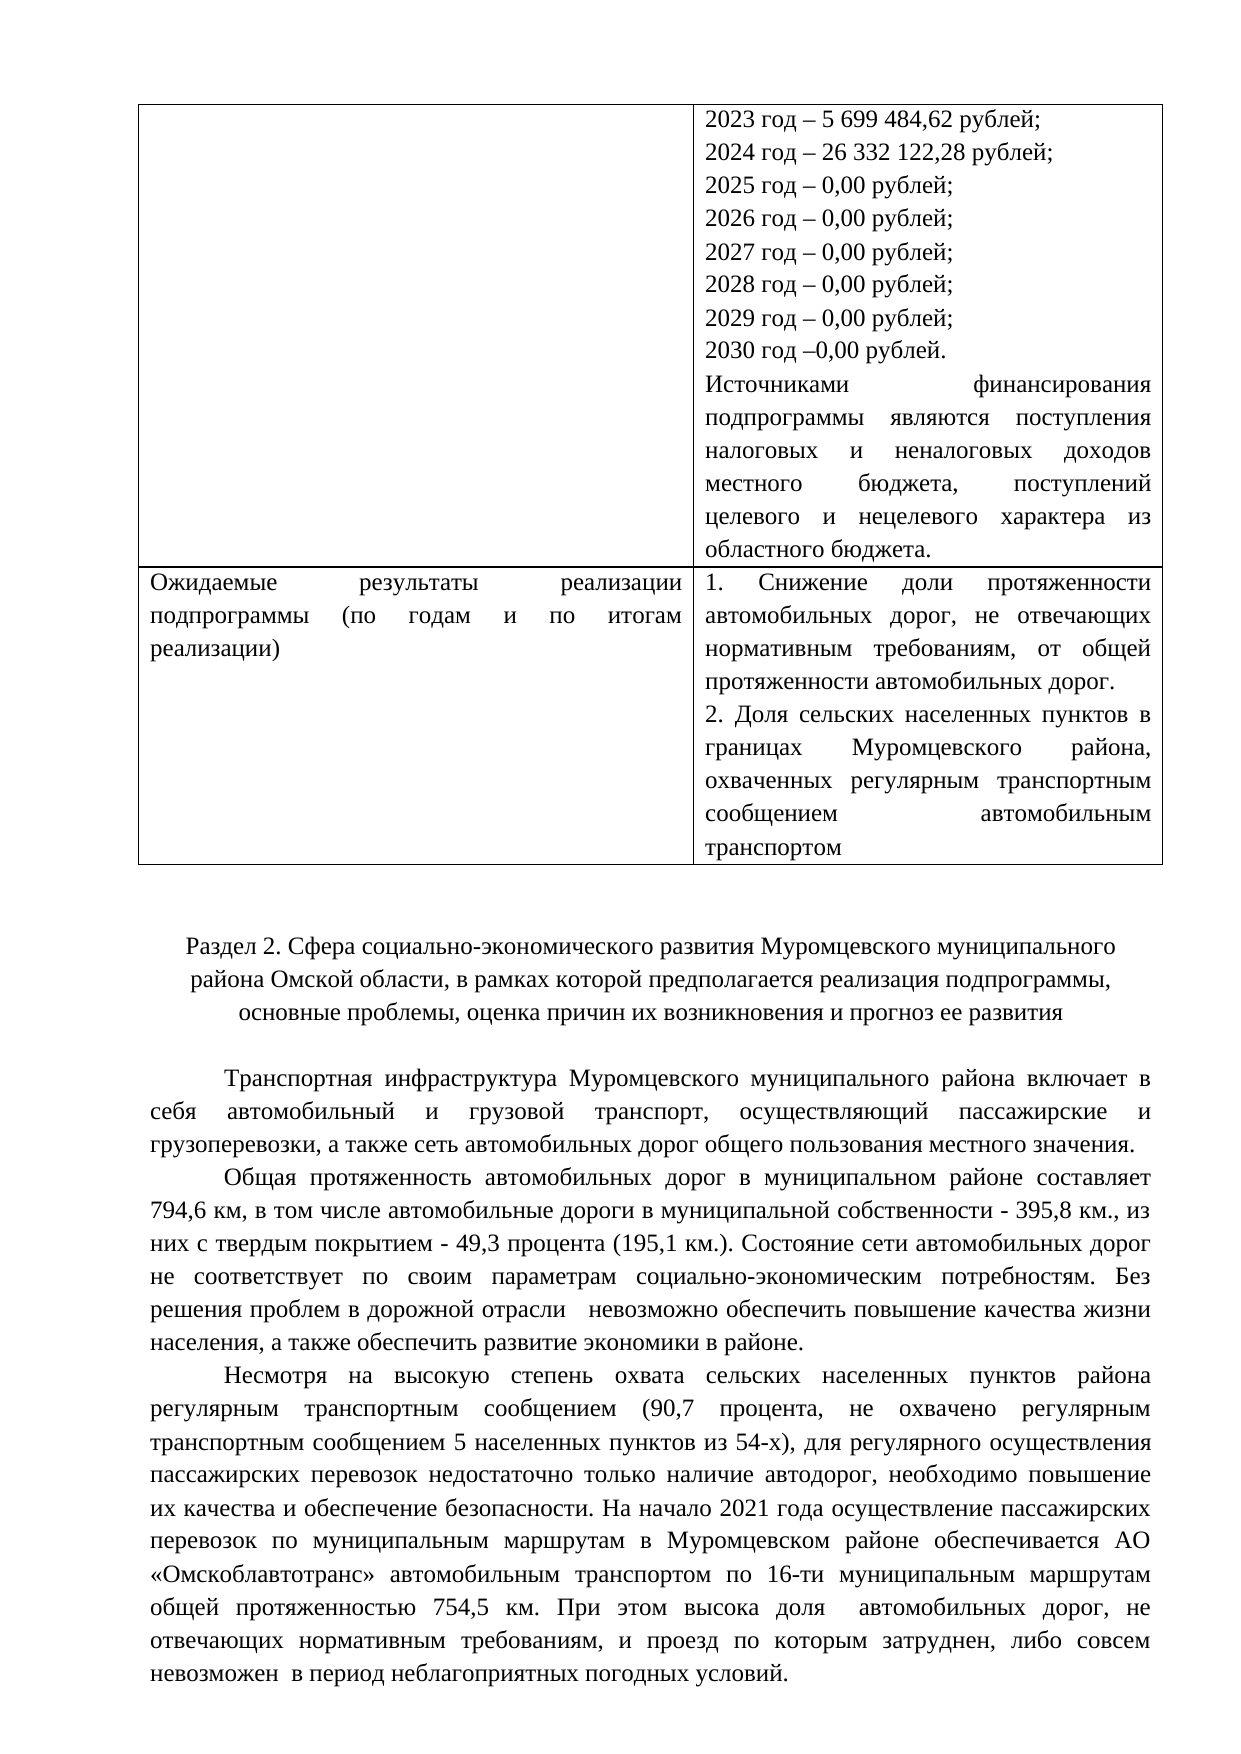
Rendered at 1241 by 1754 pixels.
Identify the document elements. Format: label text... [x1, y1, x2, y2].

text Несмотря на высокую степень охвата сельских населенных пунктов района регулярным транспортным сообщением (90,7 процента, не охвачено регулярным транспортным сообщением 5 населенных пунктов из 54-х), для регулярного осуществления пассажирских перевозок недостаточно только наличие автодорог, необходимо повышение их качества и обеспечение безопасности. На начало 2021 года осуществление пассажирских перевозок по муниципальным маршрутам в Муромцевском районе обеспечивается АО «Омскоблавтотранс» автомобильным транспортом по 16-ти муниципальным маршрутам общей протяженностью 754,5 км. При этом высока доля автомобильных дорог, не отвечающих нормативным требованиям, и проезд по которым затруднен, либо совсем невозможен в период неблагоприятных погодных условий. [150, 1361, 1152, 1686]
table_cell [694, 105, 1162, 566]
text Транспортная инфраструктура Муромцевского муниципального района включает в себя автомобильный и грузовой транспорт, осуществляющий пассажирские и грузоперевозки, а также сеть автомобильных дорог общего пользования местного значения. [150, 1063, 1152, 1158]
text Общая протяженность автомобильных дорог в муниципальном районе составляет 794,6 км, в том числе автомобильные дороги в муниципальной собственности - 395,8 км., из них с твердым покрытием - 49,3 процента (195,1 км.). Состояние сети автомобильных дорог не соответствует по своим параметрам социально-экономическим потребностям. Без решения проблем в дорожной отрасли невозможно обеспечить повышение качества жизни населения, а также обеспечить развитие экономики в районе. [150, 1162, 1152, 1356]
table_cell 1. Снижение доли протяженности автомобильных дорог, не отвечающих нормативным требованиям, от общей протяженности автомобильных дорог. 2. Доля сельских населенных пунктов в границах Муромцевского района, охваченных регулярным транспортным сообщением автомобильным транспортом [694, 568, 1162, 864]
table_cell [139, 105, 693, 566]
text Раздел 2. Сфера социально-экономического развития Муромцевского муниципального района Омской области, в рамках которой предполагается реализация подпрограммы, основные проблемы, оценка причин их возникновения и прогноз ее развития [150, 931, 1152, 1026]
table_cell Ожидаемые результаты реализации подпрограммы (по годам и по итогам реализации) [139, 568, 693, 864]
